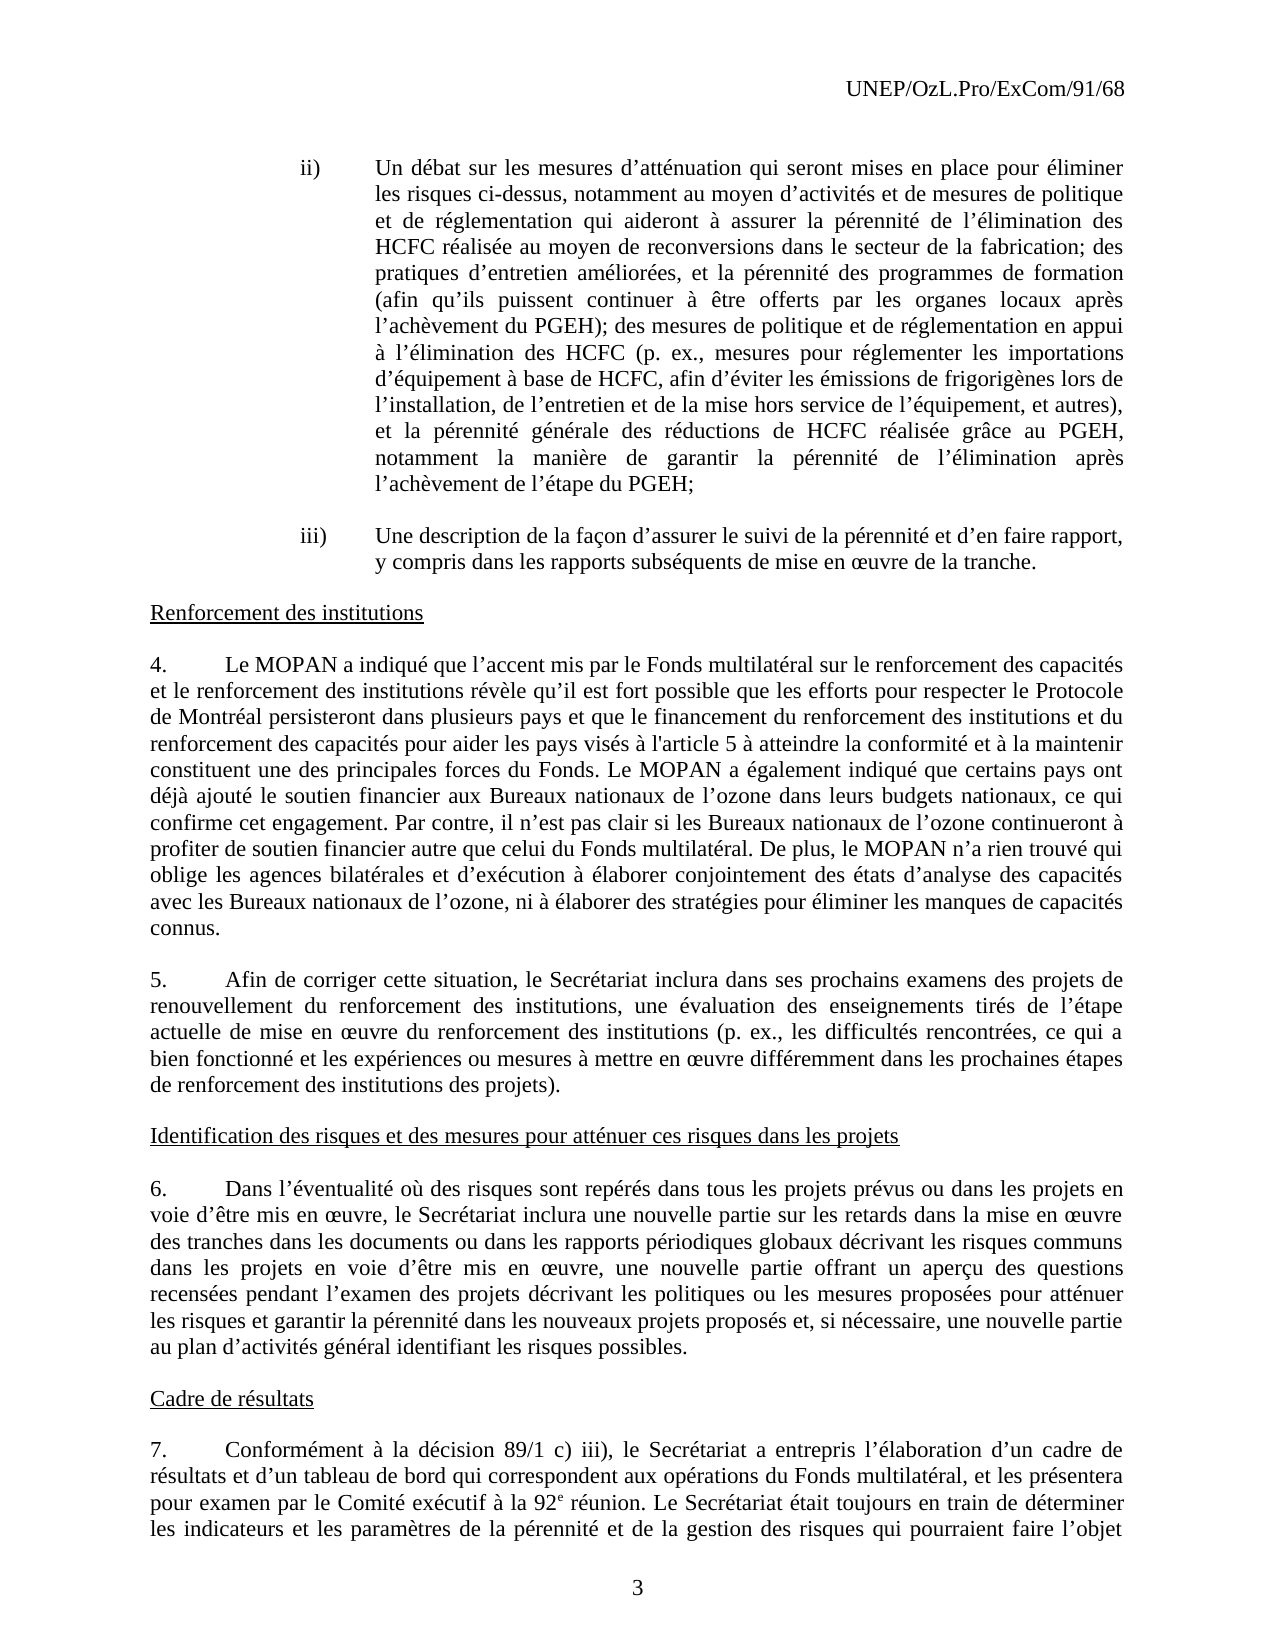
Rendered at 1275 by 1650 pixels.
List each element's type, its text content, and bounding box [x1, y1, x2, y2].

subtitle Afin de corriger cette situation, le Secrétariat inclura dans ses prochains examens des projets de renouvellement du renforcement des institutions, une évaluation des enseignements tirés de l’étape actuelle de mise en œuvre du renforcement des institutions (p. ex., les difficultés rencontrées, ce qui a bien fonctionné et les expériences ou mesures à mettre en œuvre différemment dans les prochaines étapes de renforcement des institutions des projets). [150, 966, 1125, 1097]
subtitle ii) Un débat sur les mesures d’atténuation qui seront mises en place pour éliminer les risques ci-dessus, notamment au moyen d’activités et de mesures de politique et de réglementation qui aideront à assurer la pérennité de l’élimination des HCFC réalisée au moyen de reconversions dans le secteur de la fabrication; des pratiques d’entretien améliorées, et la pérennité des programmes de formation (afin qu’ils puissent continuer à être offerts par les organes locaux après l’achèvement du PGEH); des mesures de politique et de réglementation en appui à l’élimination des HCFC (p. ex., mesures pour réglementer les importations d’équipement à base de HCFC, afin d’éviter les émissions de frigorigènes lors de l’installation, de l’entretien et de la mise hors service de l’équipement, et autres), et la pérennité générale des réductions de HCFC réalisée grâce au PGEH, notamment la manière de garantir la pérennité de l’élimination après l’achèvement de l’étape du PGEH; [300, 154, 1125, 497]
text Renforcement des institutions [150, 599, 1125, 626]
text Cadre de résultats [150, 1384, 1125, 1411]
subtitle Dans l’éventualité où des risques sont repérés dans tous les projets prévus ou dans les projets en voie d’être mis en œuvre, le Secrétariat inclura une nouvelle partie sur les retards dans la mise en œuvre des tranches dans les documents ou dans les rapports périodiques globaux décrivant les risques communs dans les projets en voie d’être mis en œuvre, une nouvelle partie offrant un aperçu des questions recensées pendant l’examen des projets décrivant les politiques ou les mesures proposées pour atténuer les risques et garantir la pérennité dans les nouveaux projets proposés et, si nécessaire, une nouvelle partie au plan d’activités général identifiant les risques possibles. [150, 1175, 1125, 1359]
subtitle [150, 1436, 1125, 1541]
subtitle Le MOPAN a indiqué que l’accent mis par le Fonds multilatéral sur le renforcement des capacités et le renforcement des institutions révèle qu’il est fort possible que les efforts pour respecter le Protocole de Montréal persisteront dans plusieurs pays et que le financement du renforcement des institutions et du renforcement des capacités pour aider les pays visés à l'article 5 à atteindre la conformité et à la maintenir constituent une des principales forces du Fonds. Le MOPAN a également indiqué que certains pays ont déjà ajouté le soutien financier aux Bureaux nationaux de l’ozone dans leurs budgets nationaux, ce qui confirme cet engagement. Par contre, il n’est pas clair si les Bureaux nationaux de l’ozone continueront à profiter de soutien financier autre que celui du Fonds multilatéral. De plus, le MOPAN n’a rien trouvé qui oblige les agences bilatérales et d’exécution à élaborer conjointement des états d’analyse des capacités avec les Bureaux nationaux de l’ozone, ni à élaborer des stratégies pour éliminer les manques de capacités connus. [150, 651, 1125, 941]
text Identification des risques et des mesures pour atténuer ces risques dans les projets [150, 1122, 1125, 1149]
subtitle iii) Une description de la façon d’assurer le suivi de la pérennité et d’en faire rapport, y compris dans les rapports subséquents de mise en œuvre de la tranche. [300, 522, 1125, 574]
